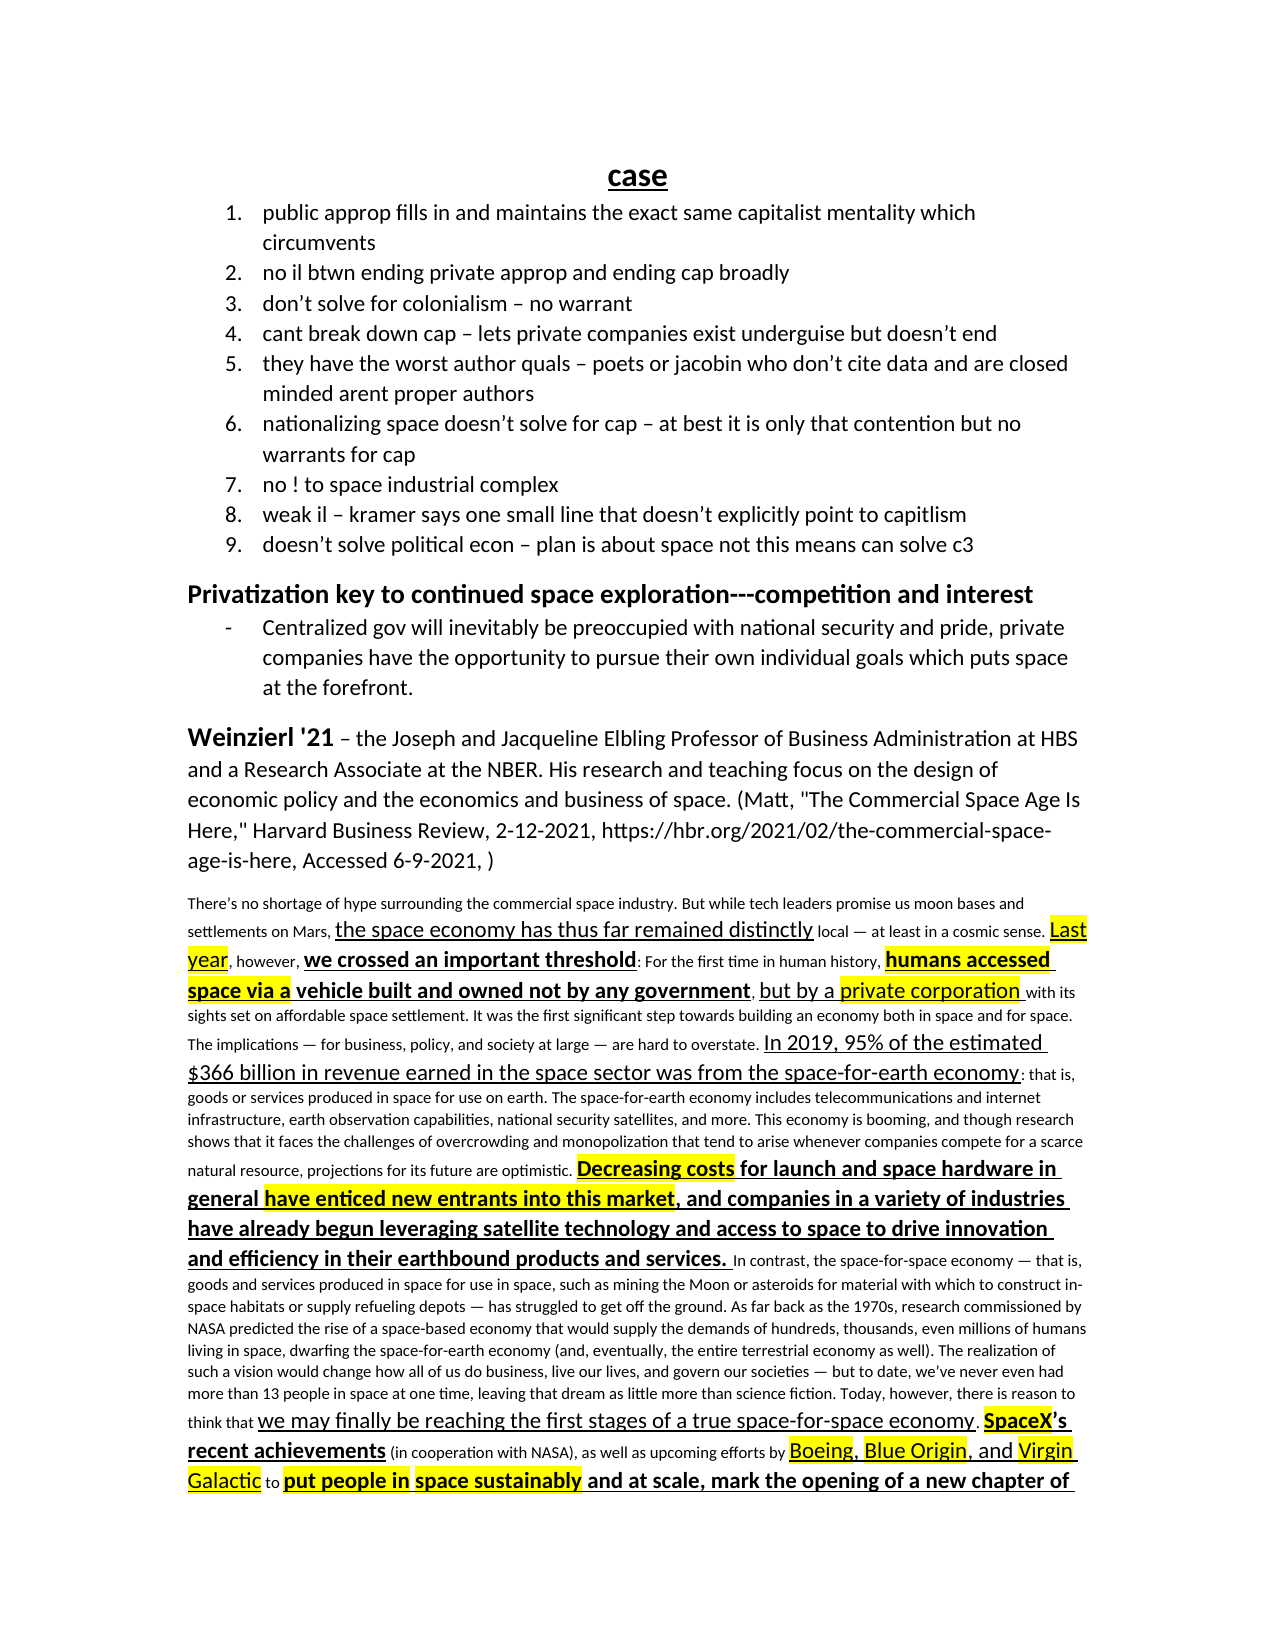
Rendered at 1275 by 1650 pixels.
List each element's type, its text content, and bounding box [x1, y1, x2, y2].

list Centralized gov will inevitably be preoccupied with national security and pride, private companies have the opportunity to pursue their own individual goals which puts space at the forefront. [225, 613, 1087, 701]
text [187, 893, 1087, 1494]
list doesn’t solve political econ – plan is about space not this means can solve c3 [225, 530, 1087, 558]
list no ! to space industrial complex [225, 470, 1087, 498]
subtitle case [187, 154, 1087, 195]
list don’t solve for colonialism – no warrant [225, 289, 1087, 317]
list cant break down cap – lets private companies exist underguise but doesn’t end [225, 319, 1087, 347]
list weak il – kramer says one small line that doesn’t explicitly point to capitlism [225, 500, 1087, 528]
text Weinzierl '21 – the Joseph and Jacqueline Elbling Professor of Business Administration at HBS and a Research Associate at the NBER. His research and teaching focus on the design of economic policy and the economics and business of space. (Matt, "The Commercial Space Age Is Here," Harvard Business Review, 2-12-2021, https://hbr.org/2021/02/the-commercial-space-age-is-here, Accessed 6-9-2021, ) [187, 720, 1087, 874]
list public approp fills in and maintains the exact same capitalist mentality which circumvents [225, 198, 1087, 256]
list nationalizing space doesn’t solve for cap – at best it is only that contention but no warrants for cap [225, 409, 1087, 468]
list no il btwn ending private approp and ending cap broadly [225, 258, 1087, 287]
list they have the worst author quals – poets or jacobin who don’t cite data and are closed minded arent proper authors [225, 349, 1087, 407]
subtitle Privatization key to continued space exploration---competition and interest [187, 577, 1087, 610]
